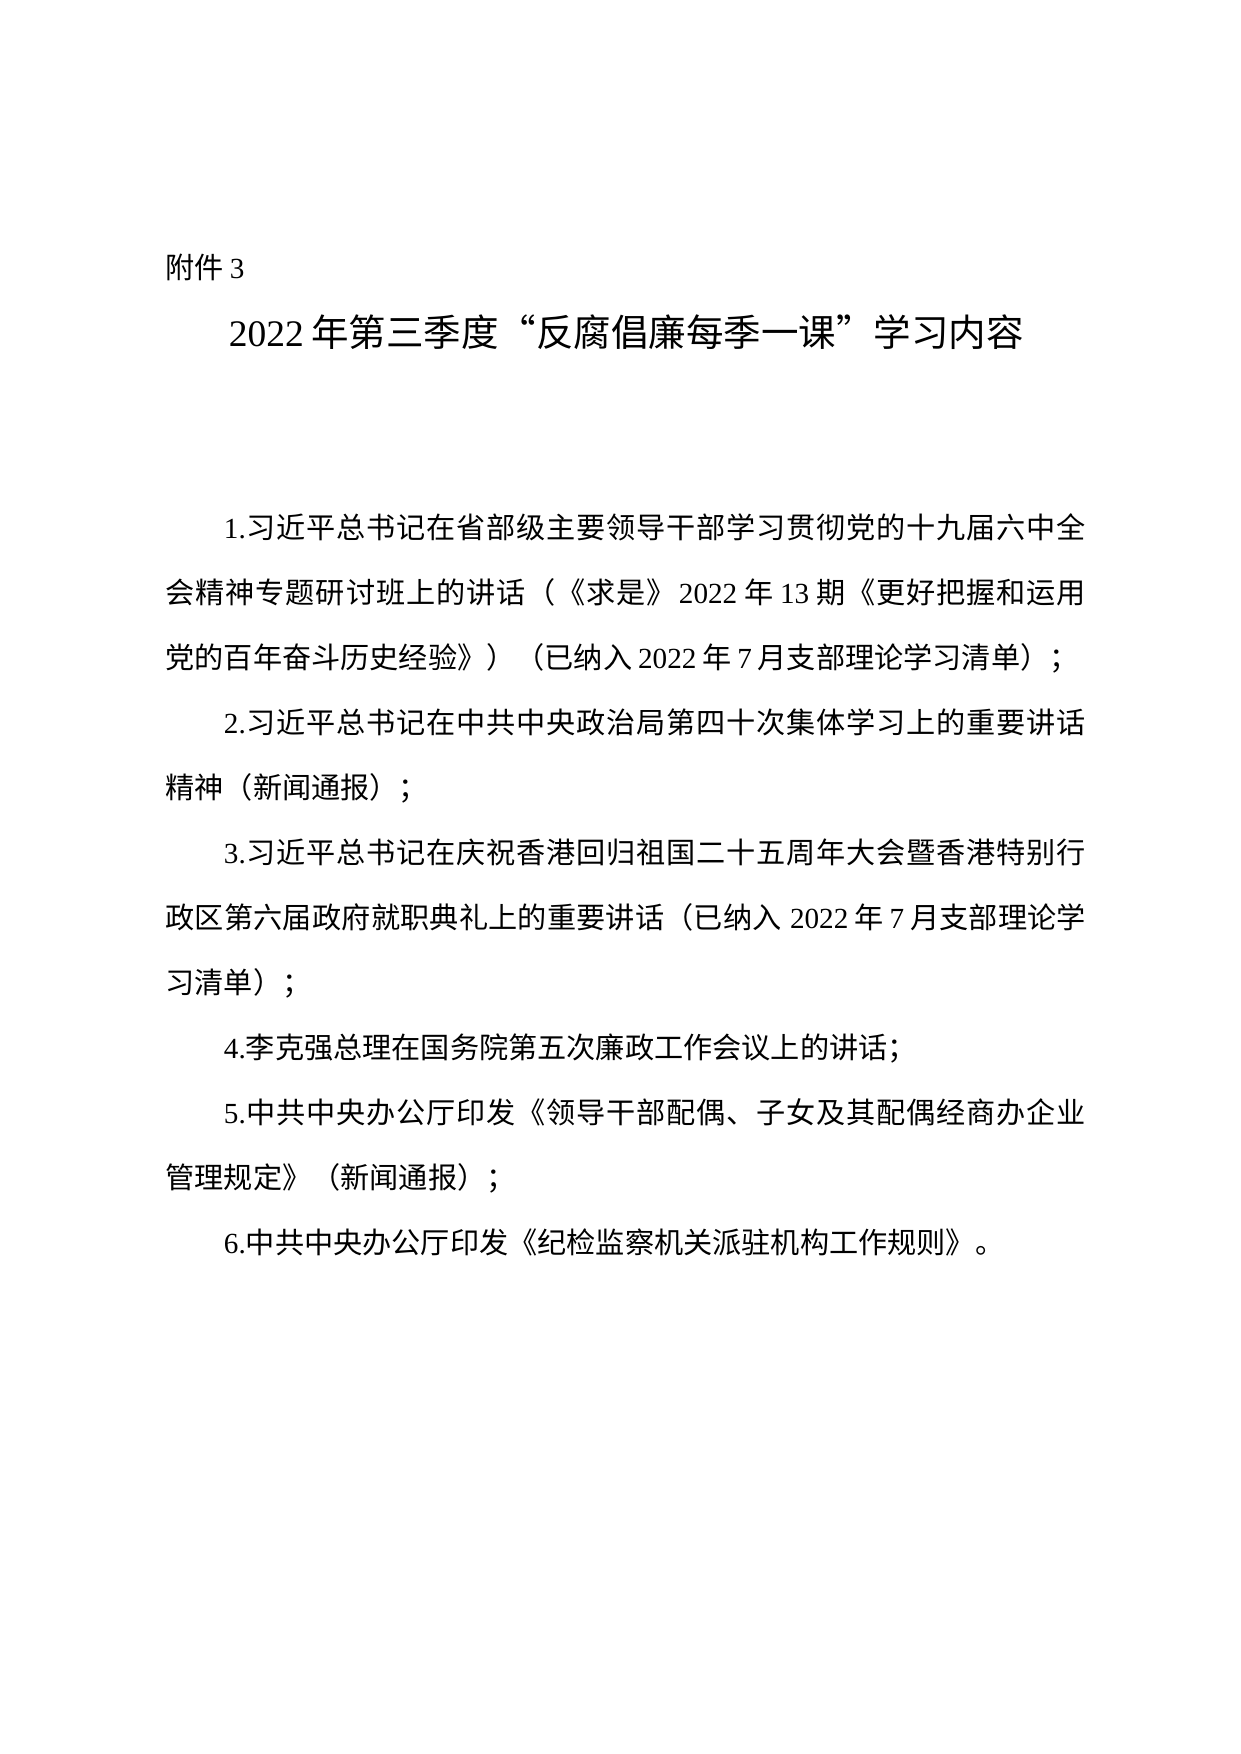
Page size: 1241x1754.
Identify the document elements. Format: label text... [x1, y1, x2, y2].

text 6.中共中央办公厅印发《纪检监察机关派驻机构工作规则》。 [165, 1208, 1087, 1273]
text 3.习近平总书记在庆祝香港回归祖国二十五周年大会暨香港特别行政区第六届政府就职典礼上的重要讲话（已纳入2022年7月支部理论学习清单）； [165, 818, 1087, 1013]
text 1.习近平总书记在省部级主要领导干部学习贯彻党的十九届六中全会精神专题研讨班上的讲话（《求是》2022年13期《更好把握和运用党的百年奋斗历史经验》）（已纳入2022年7月支部理论学习清单）； [165, 493, 1087, 688]
text 附件3 [165, 233, 1087, 298]
text 2022年第三季度“反腐倡廉每季一课”学习内容 [165, 298, 1087, 363]
text 4.李克强总理在国务院第五次廉政工作会议上的讲话； [165, 1013, 1087, 1078]
text 2.习近平总书记在中共中央政治局第四十次集体学习上的重要讲话精神（新闻通报）； [165, 688, 1087, 818]
text 5.中共中央办公厅印发《领导干部配偶、子女及其配偶经商办企业管理规定》（新闻通报）； [165, 1078, 1087, 1208]
